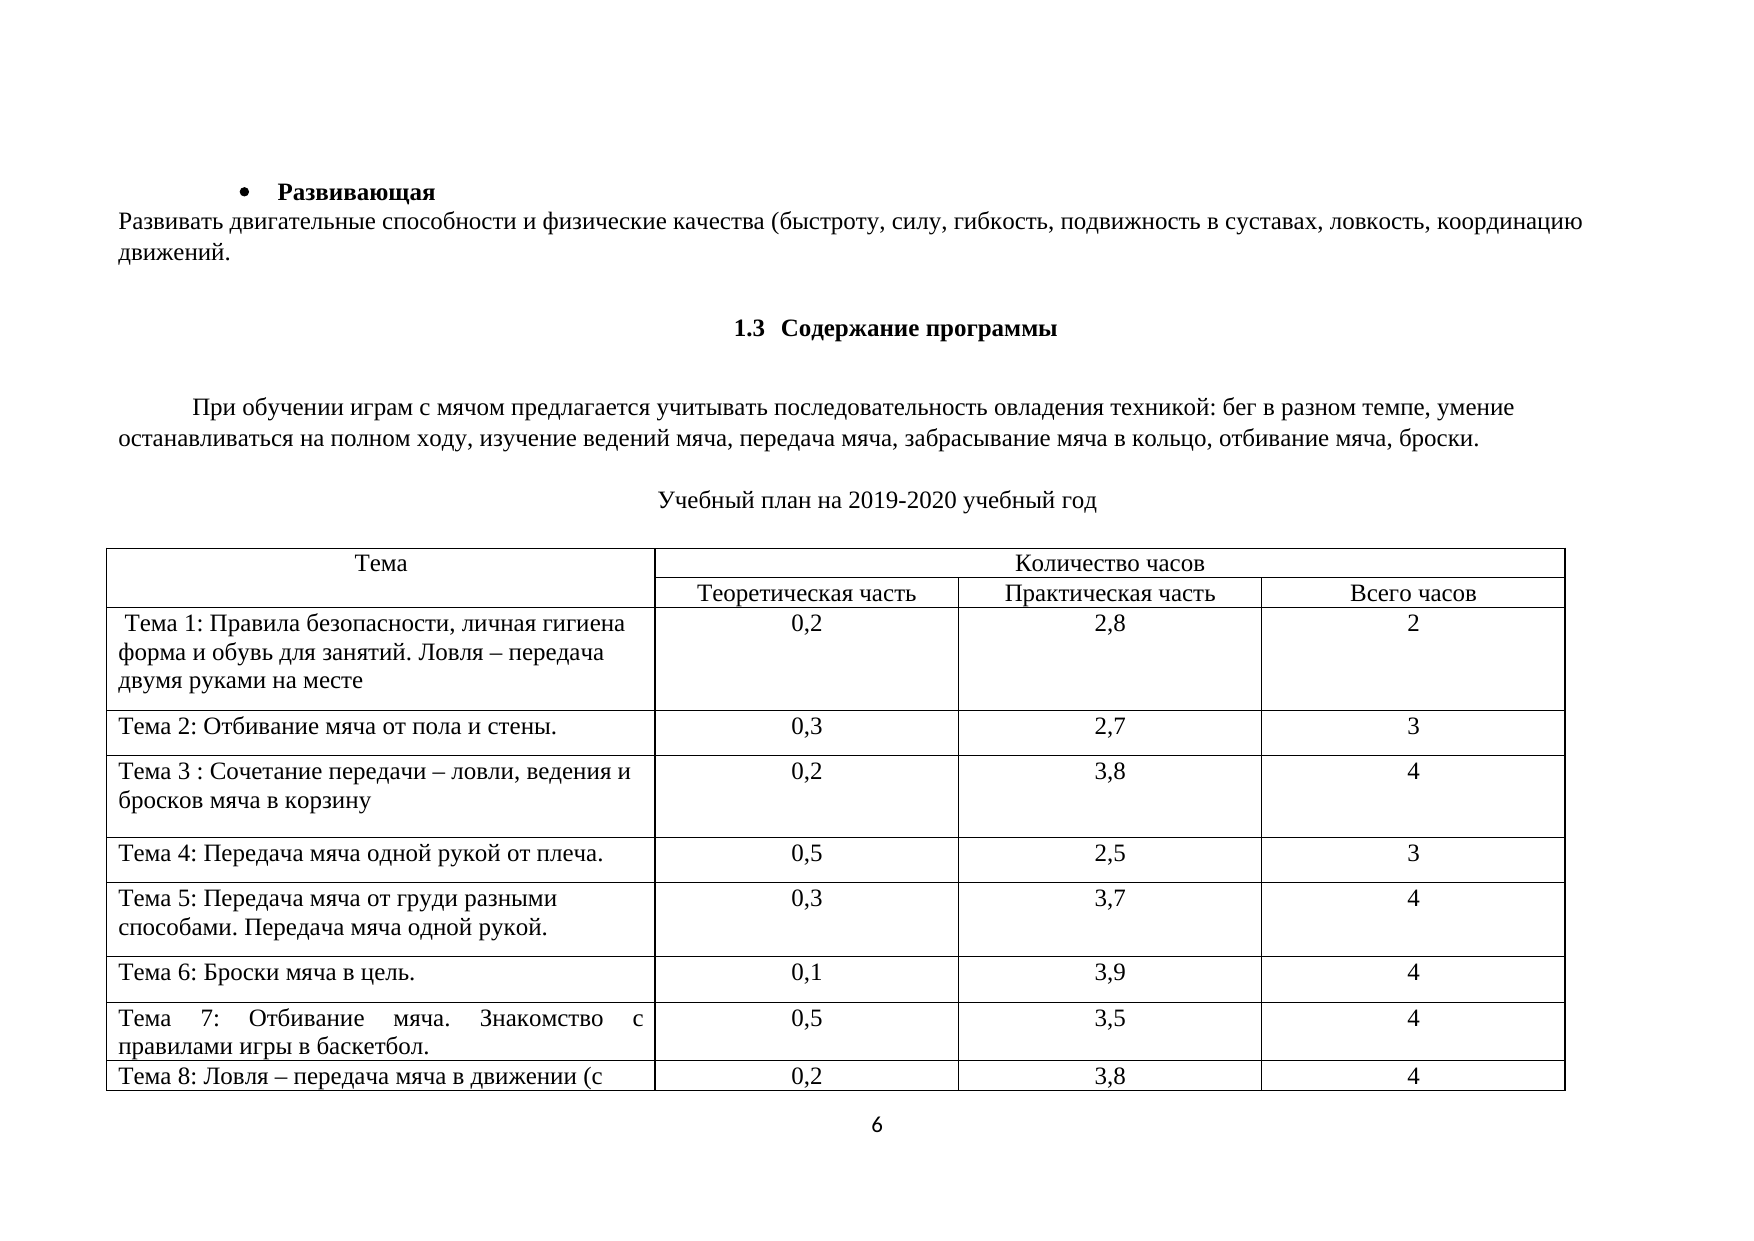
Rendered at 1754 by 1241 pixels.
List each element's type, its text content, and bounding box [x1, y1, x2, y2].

table_cell 0,3 [656, 711, 958, 755]
table_cell 3 [1262, 838, 1564, 882]
table_cell 0,2 [656, 756, 958, 837]
table_header Тема [107, 549, 654, 607]
table_cell Тема 7: Отбивание мяча. Знакомство с правилами игры в баскетбол. [107, 1003, 654, 1060]
table_cell 3,8 [959, 756, 1261, 837]
table_cell 0,2 [656, 608, 958, 710]
text Учебный план на 2019-2020 учебный год [118, 485, 1636, 514]
table_cell Тема 3 : Сочетание передачи – ловли, ведения и бросков мяча в корзину [107, 756, 654, 837]
text При обучении играм с мячом предлагается учитывать последовательность овладения техникой: бег в разном темпе, умение останавливаться на полном ходу, изучение ведений мяча, передача мяча, забрасывание мяча в кольцо, отбивание мяча, броски. [118, 392, 1636, 452]
table_cell 0,3 [656, 883, 958, 956]
subtitle Содержание программы [156, 313, 1636, 342]
table_cell 4 [1262, 957, 1564, 1002]
table_header Количество часов [656, 549, 1564, 577]
table_cell 3,9 [959, 957, 1261, 1002]
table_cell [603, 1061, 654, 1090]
table_cell Тема 1: Правила безопасности, личная гигиена форма и обувь для занятий. Ловля – передача двумя руками на месте [107, 608, 654, 710]
table_cell 3,7 [959, 883, 1261, 956]
table_cell 3,8 [959, 1061, 1261, 1090]
table_cell 3 [1262, 711, 1564, 755]
table_cell 0,1 [656, 957, 958, 1002]
table_cell 0,5 [656, 1003, 958, 1060]
table_cell 4 [1262, 1003, 1564, 1060]
text Развивать двигательные способности и физические качества (быстроту, силу, гибкость, подвижность в суставах, ловкость, координацию движений. [118, 206, 1636, 266]
table_cell Теоретическая часть [656, 578, 958, 607]
table_cell Тема 2: Отбивание мяча от пола и стены. [107, 711, 654, 755]
table_cell Тема 5: Передача мяча от груди разными способами. Передача мяча одной рукой. [107, 883, 654, 956]
table_cell 0,2 [656, 1061, 958, 1090]
table_cell Практическая часть [959, 578, 1261, 607]
table_cell 2,8 [959, 608, 1261, 710]
list Развивающая [240, 177, 1636, 206]
table_cell 4 [1262, 1061, 1564, 1090]
table_cell Тема 4: Передача мяча одной рукой от плеча. [107, 838, 654, 882]
table_cell 2 [1262, 608, 1564, 710]
table_cell 0,5 [656, 838, 958, 882]
table_cell 2,7 [959, 711, 1261, 755]
table_cell 4 [1262, 756, 1564, 837]
table_cell Всего часов [1262, 578, 1564, 607]
table_cell 4 [1262, 883, 1564, 956]
table_cell 3,5 [959, 1003, 1261, 1060]
table_cell Тема 6: Броски мяча в цель. [107, 957, 654, 1002]
table_cell 2,5 [959, 838, 1261, 882]
